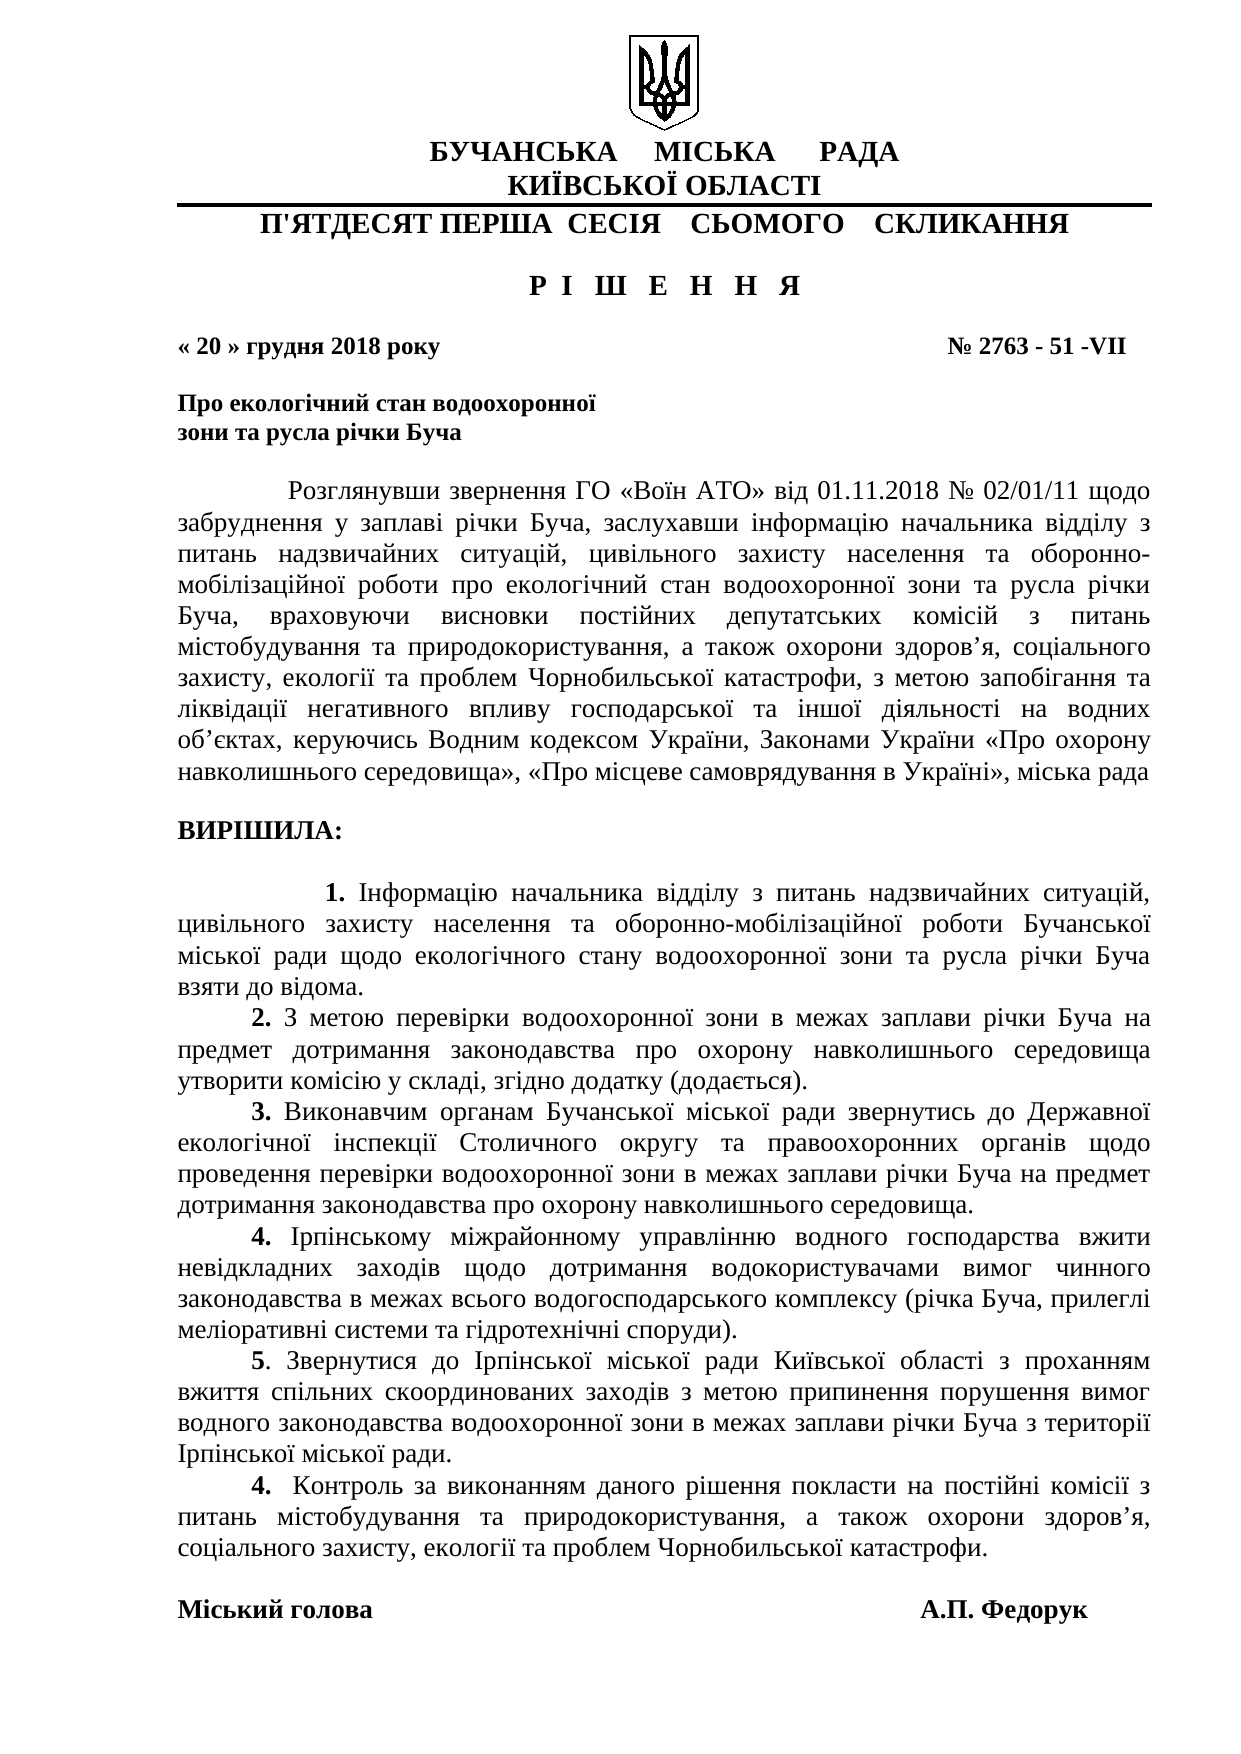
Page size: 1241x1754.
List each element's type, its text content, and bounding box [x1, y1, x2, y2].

subtitle зони та русла річки Буча [177, 417, 852, 446]
text Міський голова А.П. Федорук [177, 1593, 1152, 1624]
text БУЧАНСЬКА МІСЬКА РАДА [177, 134, 1152, 168]
text 3. Виконавчим органам Бучанської міської ради звернутись до Державної екологічної інспекції Столичного округу та правоохоронних органів щодо проведення перевірки водоохоронної зони в межах заплави річки Буча на предмет дотримання законодавства про охорону навколишнього середовища. [177, 1095, 1152, 1219]
subtitle Про екологічний стан водоохоронної [177, 388, 852, 417]
text Розглянувши звернення ГО «Воїн АТО» від 01.11.2018 № 02/01/11 щодо забруднення у заплаві річки Буча, заслухавши інформацію начальника відділу з питань надзвичайних ситуацій, цивільного захисту населення та оборонно-мобілізаційної роботи про екологічний стан водоохоронної зони та русла річки Буча, враховуючи висновки постійних депутатських комісій з питань містобудування та природокористування, а також охорони здоров’я, соціального захисту, екології та проблем Чорнобильської катастрофи, з метою запобігання та ліквідації негативного впливу господарської та іншої діяльності на водних об’єктах, керуючись Водним кодексом України, Законами України «Про охорону навколишнього середовища», «Про місцеве самоврядування в Україні», міська рада [177, 474, 1152, 786]
text ВИРІШИЛА: [177, 814, 1152, 845]
subtitle « 20 » грудня 2018 року № 2763 - 51 -VІІ [177, 331, 1152, 359]
subtitle Р І Ш Е Н Н Я [177, 268, 1152, 302]
text П'ЯТДЕСЯТ ПЕРША СЕСІЯ СЬОМОГО СКЛИКАННЯ [177, 207, 1152, 240]
text 5. Звернутися до Ірпінської міської ради Київської області з проханням вжиття спільних скоординованих заходів з метою припинення порушення вимог водного законодавства водоохоронної зони в межах заплави річки Буча з території Ірпінської міської ради. [177, 1344, 1152, 1469]
subtitle КИЇВСЬКОЇ ОБЛАСТІ [177, 168, 1152, 203]
text 2. З метою перевірки водоохоронної зони в межах заплави річки Буча на предмет дотримання законодавства про охорону навколишнього середовища утворити комісію у складі, згідно додатку (додається). [177, 1002, 1152, 1095]
text 4. Контроль за виконанням даного рішення покласти на постійні комісії з питань містобудування та природокористування, а також охорони здоров’я, соціального захисту, екології та проблем Чорнобильської катастрофи. [177, 1469, 1152, 1562]
text 1. Інформацію начальника відділу з питань надзвичайних ситуацій, цивільного захисту населення та оборонно-мобілізаційної роботи Бучанської міської ради щодо екологічного стану водоохоронної зони та русла річки Буча взяти до відома. [177, 877, 1152, 1002]
text 4. Ірпінському міжрайонному управлінню водного господарства вжити невідкладних заходів щодо дотримання водокористувачами вимог чинного законодавства в межах всього водогосподарського комплексу (річка Буча, прилеглі меліоративні системи та гідротехнічні споруди). [177, 1219, 1152, 1344]
